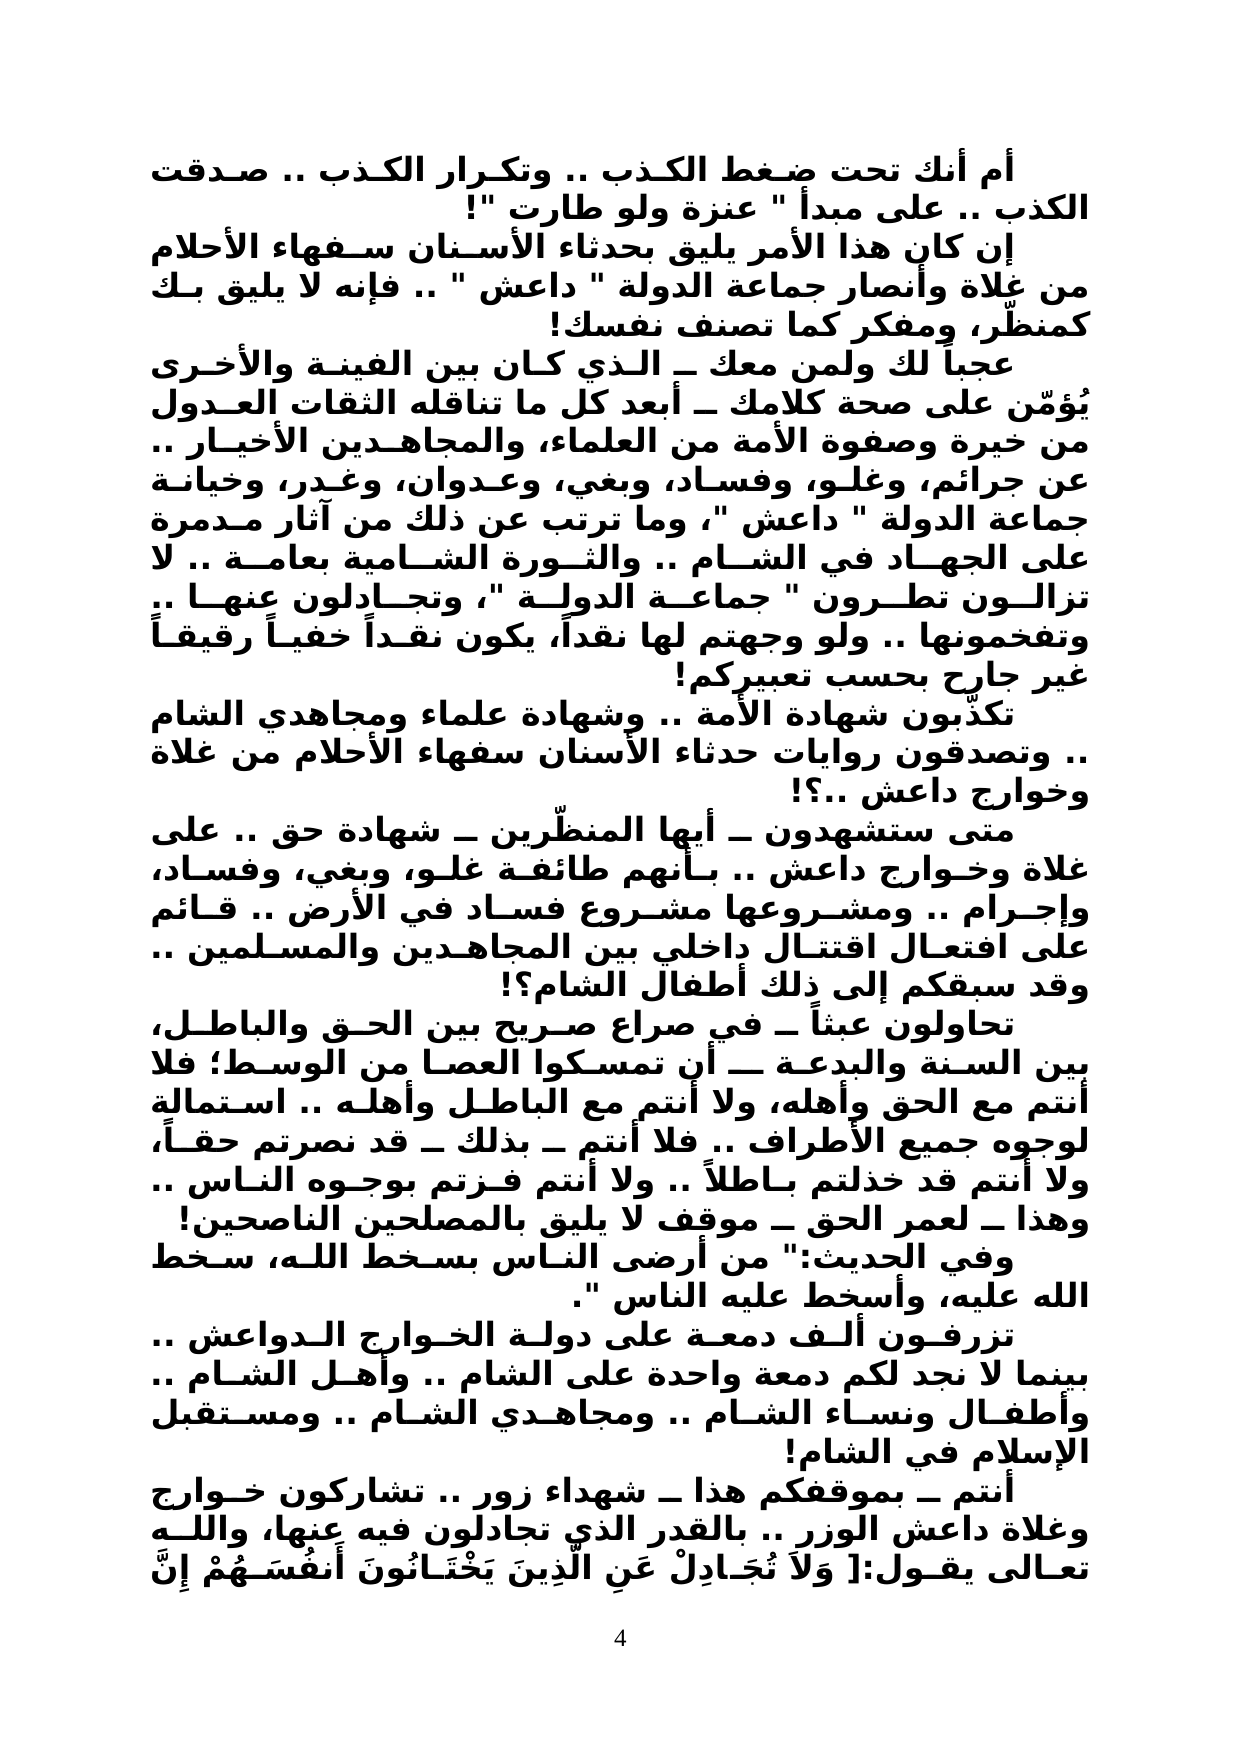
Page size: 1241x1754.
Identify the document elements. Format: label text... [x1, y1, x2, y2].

text تزرفون ألف دمعة على دولة الخوارج الدواعش .. بينما لا نجد لكم دمعة واحدة على الشام .. وأهل الشام .. وأطفال ونساء الشام .. ومجاهدي الشام .. ومستقبل الإسلام في الشام! [150, 1316, 1090, 1471]
text أم أنك تحت ضغط الكذب .. وتكرار الكذب .. صدقت الكذب .. على مبدأ " عنزة ولو طارت "! [150, 150, 1090, 228]
text تحاولون عبثاً ــ في صراع صريح بين الحق والباطل، بين السنة والبدعة ــ أن تمسكوا العصا من الوسط؛ فلا أنتم مع الحق وأهله، ولا أنتم مع الباطل وأهله .. استمالة لوجوه جميع الأطراف .. فلا أنتم ــ بذلك ــ قد نصرتم حقاً، ولا أنتم قد خذلتم باطلاً .. ولا أنتم فزتم بوجوه الناس .. وهذا ــ لعمر الحق ــ موقف لا يليق بالمصلحين الناصحين! [150, 1005, 1090, 1238]
text عجباً لك ولمن معك ــ الذي كان بين الفينة والأخرى يُؤمّن على صحة كلامك ــ أبعد كل ما تناقله الثقات العدول من خيرة وصفوة الأمة من العلماء، والمجاهدين الأخيار .. عن جرائم، وغلو، وفساد، وبغي، وعدوان، وغدر، وخيانة جماعة الدولة " داعش "، وما ترتب عن ذلك من آثار مدمرة على الجهاد في الشام .. والثورة الشامية بعامة .. لا تزالون تطرون " جماعة الدولة "، وتجادلون عنها .. وتفخمونها .. ولو وجهتم لها نقداً، يكون نقداً خفياً رقيقاً غير جارح بحسب تعبيركم! [150, 344, 1090, 694]
text تكذّبون شهادة الأمة .. وشهادة علماء ومجاهدي الشام .. وتصدقون روايات حدثاء الأسنان سفهاء الأحلام من غلاة وخوارج داعش ..؟! [150, 694, 1090, 811]
text متى ستشهدون ــ أيها المنظّرين ــ شهادة حق .. على غلاة وخوارج داعش .. بأنهم طائفة غلو، وبغي، وفساد، وإجرام .. ومشروعها مشروع فساد في الأرض .. قائم على افتعال اقتتال داخلي بين المجاهدين والمسلمين .. وقد سبقكم إلى ذلك أطفال الشام؟! [150, 811, 1090, 1005]
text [150, 1471, 1090, 1588]
text وفي الحديث:" من أرضى الناس بسخط الله، سخط الله عليه، وأسخط عليه الناس ". [150, 1238, 1090, 1316]
text إن كان هذا الأمر يليق بحدثاء الأسنان سفهاء الأحلام من غلاة وأنصار جماعة الدولة " داعش " .. فإنه لا يليق بك كمنظّر، ومفكر كما تصنف نفسك! [150, 228, 1090, 344]
